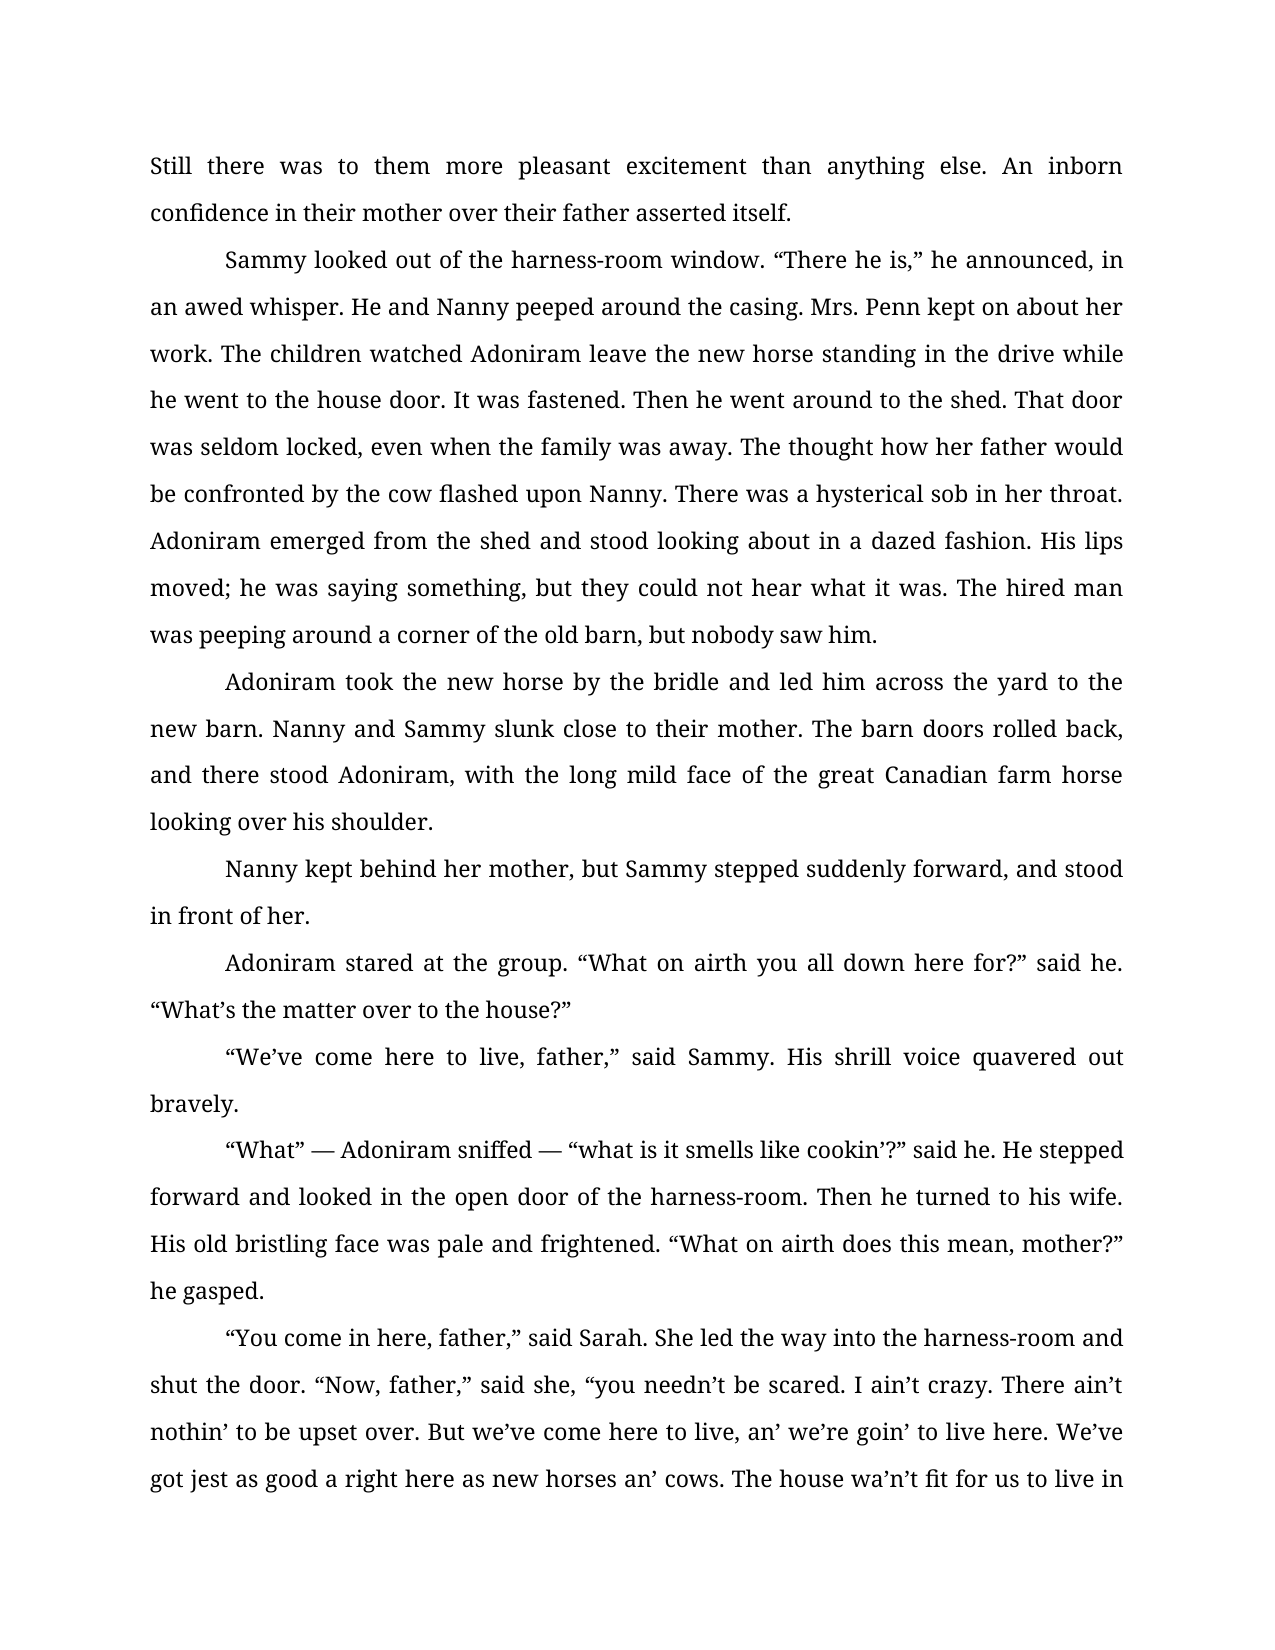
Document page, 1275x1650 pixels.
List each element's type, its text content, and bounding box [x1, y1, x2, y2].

text “We’ve come here to live, father,” said Sammy. His shrill voice quavered out bravely. [150, 1041, 1125, 1119]
text “What” — Adoniram sniffed — “what is it smells like cookin’?” said he. He stepped forward and looked in the open door of the harness-room. Then he turned to his wife. His old bristling face was pale and frightened. “What on airth does this mean, mother?” he gasped. [150, 1134, 1125, 1306]
text Sammy looked out of the harness-room window. “There he is,” he announced, in an awed whisper. He and Nanny peeped around the casing. Mrs. Penn kept on about her work. The children watched Adoniram leave the new horse standing in the drive while he went to the house door. It was fastened. Then he went around to the shed. That door was seldom locked, even when the family was away. The thought how her father would be confronted by the cow flashed upon Nanny. There was a hysterical sob in her throat. Adoniram emerged from the shed and stood looking about in a dazed fashion. His lips moved; he was saying something, but they could not hear what it was. The hired man was peeping around a corner of the old barn, but nobody saw him. [150, 244, 1125, 650]
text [150, 150, 1125, 228]
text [150, 1322, 1125, 1494]
text Adoniram took the new horse by the bridle and led him across the yard to the new barn. Nanny and Sammy slunk close to their mother. The barn doors rolled back, and there stood Adoniram, with the long mild face of the great Canadian farm horse looking over his shoulder. [150, 666, 1125, 837]
text Adoniram stared at the group. “What on airth you all down here for?” said he. “What’s the matter over to the house?” [150, 947, 1125, 1025]
text Nanny kept behind her mother, but Sammy stepped suddenly forward, and stood in front of her. [150, 853, 1125, 931]
